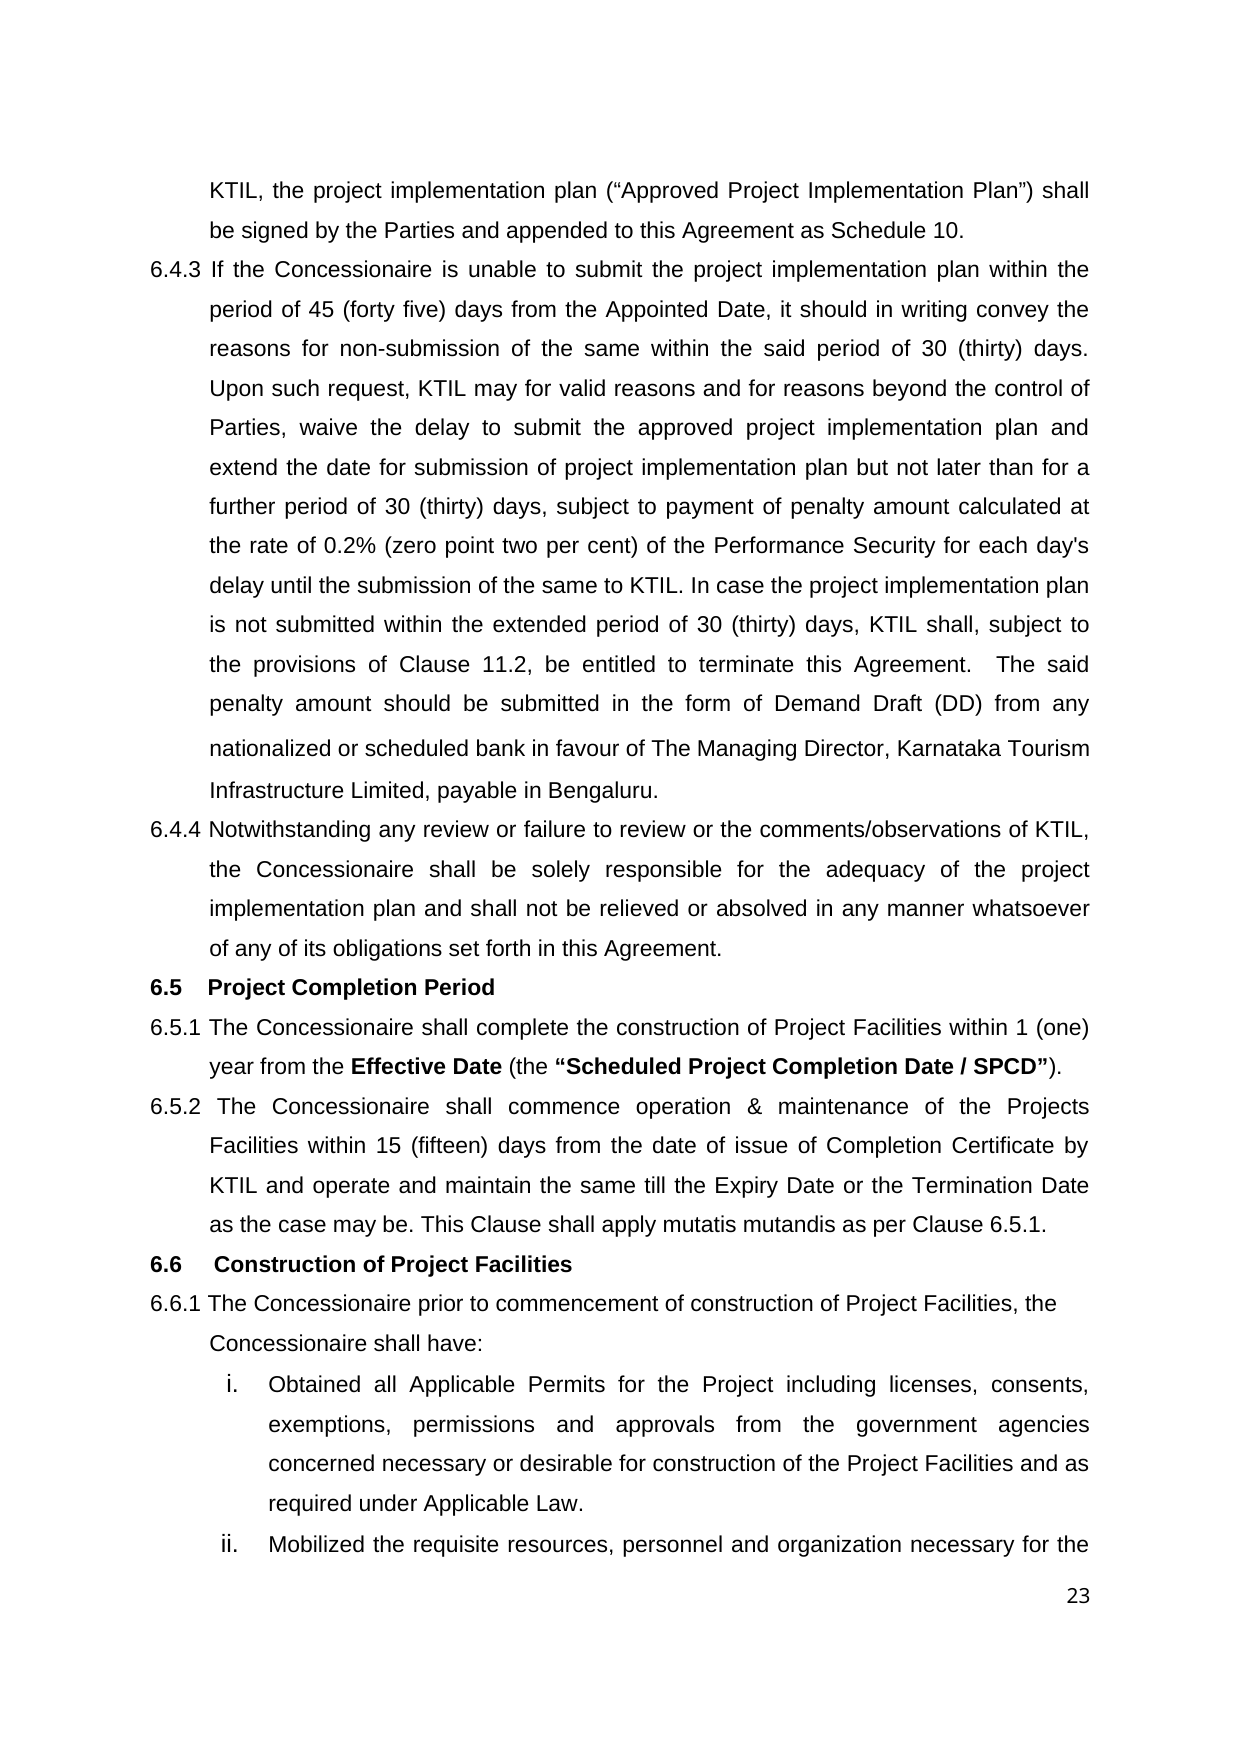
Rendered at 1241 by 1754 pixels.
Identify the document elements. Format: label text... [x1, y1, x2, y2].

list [239, 1529, 1090, 1558]
text 6.4.4 Notwithstanding any review or failure to review or the comments/observations of KTIL, the Concessionaire shall be solely responsible for the adequacy of the project implementation plan and shall not be relieved or absolved in any manner whatsoever of any of its obligations set forth in this Agreement. [150, 816, 1090, 961]
text 6.4.3 If the Concessionaire is unable to submit the project implementation plan within the period of 45 (forty five) days from the Appointed Date, it should in writing convey the reasons for non-submission of the same within the said period of 30 (thirty) days. Upon such request, KTIL may for valid reasons and for reasons beyond the control of Parties, waive the delay to submit the approved project implementation plan and extend the date for submission of project implementation plan but not later than for a further period of 30 (thirty) days, subject to payment of penalty amount calculated at the rate of 0.2% (zero point two per cent) of the Performance Security for each day's delay until the submission of the same to KTIL. In case the project implementation plan is not submitted within the extended period of 30 (thirty) days, KTIL shall, subject to the provisions of Clause 11.2, be entitled to terminate this Agreement. The said penalty amount should be submitted in the form of Demand Draft (DD) from any nationalized or scheduled bank in favour of The Managing Director, Karnataka Tourism Infrastructure Limited, payable in Bengaluru. [150, 256, 1090, 803]
list 6.5 Project Completion Period [150, 974, 1090, 1001]
text 6.5.2 The Concessionaire shall commence operation & maintenance of the Projects Facilities within 15 (fifteen) days from the date of issue of Completion Certificate by KTIL and operate and maintain the same till the Expiry Date or the Termination Date as the case may be. This Clause shall apply mutatis mutandis as per Clause 6.5.1. [150, 1093, 1090, 1237]
text 6.5.1 The Concessionaire shall complete the construction of Project Facilities within 1 (one) year from the Effective Date (the “Scheduled Project Completion Date / SPCD”). [150, 1014, 1090, 1079]
text 6.6.1 The Concessionaire prior to commencement of construction of Project Facilities, the Concessionaire shall have: [150, 1290, 1090, 1356]
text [150, 177, 1090, 243]
list Obtained all Applicable Permits for the Project including licenses, consents, exemptions, permissions and approvals from the government agencies concerned necessary or desirable for construction of the Project Facilities and as required under Applicable Law. [239, 1369, 1090, 1516]
list 6.6 Construction of Project Facilities [150, 1251, 1090, 1277]
